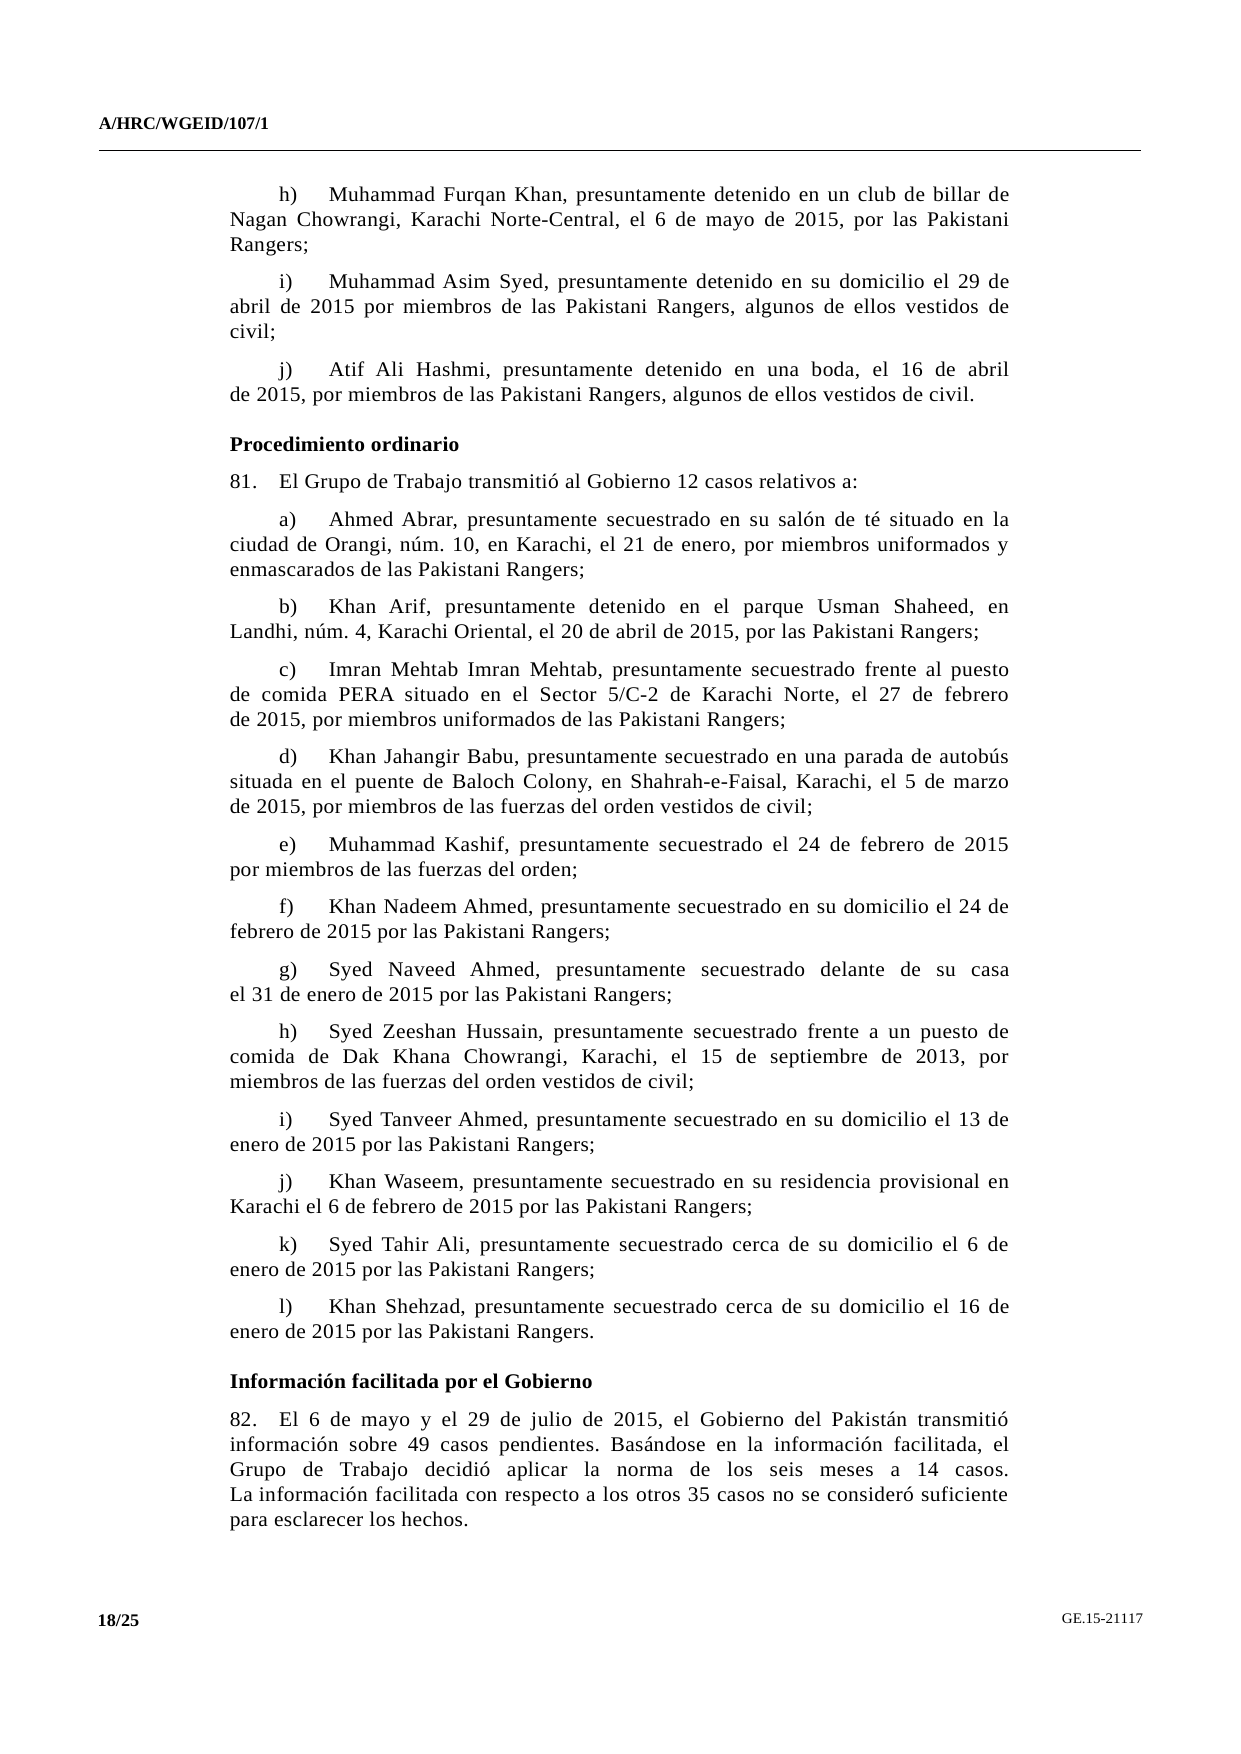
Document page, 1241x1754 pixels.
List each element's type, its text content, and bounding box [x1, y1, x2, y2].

text k) Syed Tahir Ali, presuntamente secuestrado cerca de su domicilio el 6 de enero de 2015 por las Pakistani Rangers; [229, 1231, 1011, 1281]
text a) Ahmed Abrar, presuntamente secuestrado en su salón de té situado en la ciudad de Orangi, núm. 10, en Karachi, el 21 de enero, por miembros uniformados y enmascarados de las Pakistani Rangers; [229, 506, 1011, 581]
text c) Imran Mehtab Imran Mehtab, presuntamente secuestrado frente al puesto de comida PERA situado en el Sector 5/C-2 de Karachi Norte, el 27 de febrero de 2015, por miembros uniformados de las Pakistani Rangers; [229, 656, 1011, 731]
text Información facilitada por el Gobierno [97, 1369, 1011, 1394]
text e) Muhammad Kashif, presuntamente secuestrado el 24 de febrero de 2015 por miembros de las fuerzas del orden; [229, 831, 1011, 881]
text 82. El 6 de mayo y el 29 de julio de 2015, el Gobierno del Pakistán transmitió información sobre 49 casos pendientes. Basándose en la información facilitada, el Grupo de Trabajo decidió aplicar la norma de los seis meses a 14 casos. La información facilitada con respecto a los otros 35 casos no se consideró suficiente para esclarecer los hechos. [229, 1406, 1011, 1531]
text 81. El Grupo de Trabajo transmitió al Gobierno 12 casos relativos a: [229, 469, 1011, 494]
text f) Khan Nadeem Ahmed, presuntamente secuestrado en su domicilio el 24 de febrero de 2015 por las Pakistani Rangers; [229, 894, 1011, 944]
text h) Syed Zeeshan Hussain, presuntamente secuestrado frente a un puesto de comida de Dak Khana Chowrangi, Karachi, el 15 de septiembre de 2013, por miembros de las fuerzas del orden vestidos de civil; [229, 1019, 1011, 1094]
text j) Khan Waseem, presuntamente secuestrado en su residencia provisional en Karachi el 6 de febrero de 2015 por las Pakistani Rangers; [229, 1169, 1011, 1219]
text i) Muhammad Asim Syed, presuntamente detenido en su domicilio el 29 de abril de 2015 por miembros de las Pakistani Rangers, algunos de ellos vestidos de civil; [229, 269, 1011, 344]
text b) Khan Arif, presuntamente detenido en el parque Usman Shaheed, en Landhi, núm. 4, Karachi Oriental, el 20 de abril de 2015, por las Pakistani Rangers; [229, 594, 1011, 644]
text g) Syed Naveed Ahmed, presuntamente secuestrado delante de su casa el 31 de enero de 2015 por las Pakistani Rangers; [229, 956, 1011, 1006]
text d) Khan Jahangir Babu, presuntamente secuestrado en una parada de autobús situada en el puente de Baloch Colony, en Shahrah-e-Faisal, Karachi, el 5 de marzo de 2015, por miembros de las fuerzas del orden vestidos de civil; [229, 744, 1011, 819]
text l) Khan Shehzad, presuntamente secuestrado cerca de su domicilio el 16 de enero de 2015 por las Pakistani Rangers. [229, 1294, 1011, 1344]
text i) Syed Tanveer Ahmed, presuntamente secuestrado en su domicilio el 13 de enero de 2015 por las Pakistani Rangers; [229, 1106, 1011, 1156]
text h) Muhammad Furqan Khan, presuntamente detenido en un club de billar de Nagan Chowrangi, Karachi Norte-Central, el 6 de mayo de 2015, por las Pakistani Rangers; [229, 181, 1011, 256]
text Procedimiento ordinario [97, 431, 1011, 456]
text j) Atif Ali Hashmi, presuntamente detenido en una boda, el 16 de abril de 2015, por miembros de las Pakistani Rangers, algunos de ellos vestidos de civil. [229, 356, 1011, 406]
